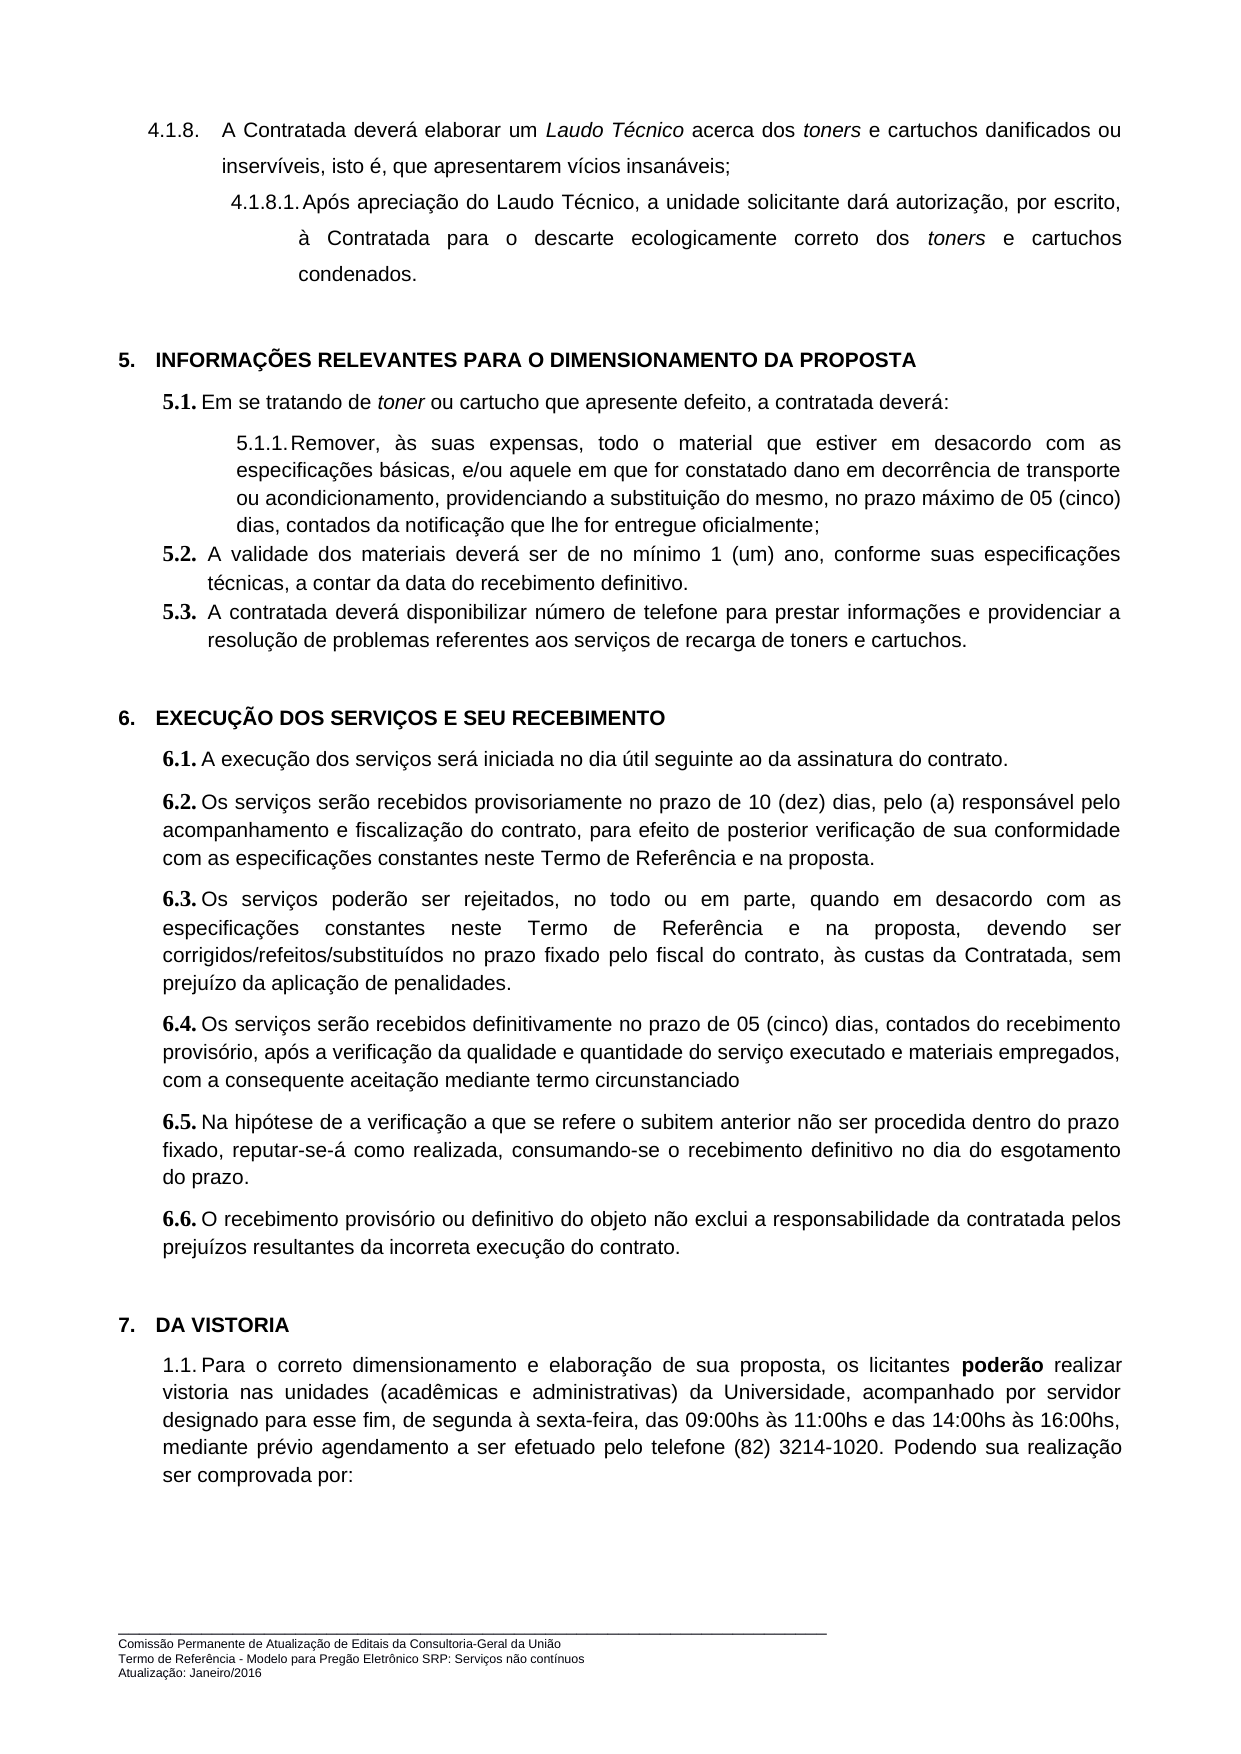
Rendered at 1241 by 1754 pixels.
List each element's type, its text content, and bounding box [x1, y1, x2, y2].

list INFORMAÇÕES RELEVANTES PARA O DIMENSIONAMENTO DA PROPOSTA [118, 348, 1122, 372]
list A contratada deverá disponibilizar número de telefone para prestar informações e providenciar a resolução de problemas referentes aos serviços de recarga de toners e cartuchos. [162, 598, 1122, 652]
list Em se tratando de toner ou cartucho que apresente defeito, a contratada deverá: [162, 388, 1122, 414]
list Após apreciação do Laudo Técnico, a unidade solicitante dará autorização, por escrito, à Contratada para o descarte ecologicamente correto dos toners e cartuchos condenados. [231, 190, 1122, 286]
list Os serviços serão recebidos provisoriamente no prazo de 10 (dez) dias, pelo (a) responsável pelo acompanhamento e fiscalização do contrato, para efeito de posterior verificação de sua conformidade com as especificações constantes neste Termo de Referência e na proposta. [162, 788, 1122, 869]
list A execução dos serviços será iniciada no dia útil seguinte ao da assinatura do contrato. [162, 745, 1122, 772]
list Remover, às suas expensas, todo o material que estiver em desacordo com as especificações básicas, e/ou aquele em que for constatado dano em decorrência de transporte ou acondicionamento, providenciando a substituição do mesmo, no prazo máximo de 05 (cinco) dias, contados da notificação que lhe for entregue oficialmente; [236, 431, 1122, 537]
list Os serviços poderão ser rejeitados, no todo ou em parte, quando em desacordo com as especificações constantes neste Termo de Referência e na proposta, devendo ser corrigidos/refeitos/substituídos no prazo fixado pelo fiscal do contrato, às custas da Contratada, sem prejuízo da aplicação de penalidades. [162, 885, 1122, 994]
list Na hipótese de a verificação a que se refere o subitem anterior não ser procedida dentro do prazo fixado, reputar-se-á como realizada, consumando-se o recebimento definitivo no dia do esgotamento do prazo. [162, 1108, 1122, 1189]
list Para o correto dimensionamento e elaboração de sua proposta, os licitantes poderão realizar vistoria nas unidades (acadêmicas e administrativas) da Universidade, acompanhado por servidor designado para esse fim, de segunda à sexta-feira, das 09:00hs às 11:00hs e das 14:00hs às 16:00hs, mediante prévio agendamento a ser efetuado pelo telefone (82) 3214-1020. Podendo sua realização ser comprovada por: [162, 1352, 1122, 1486]
list O recebimento provisório ou definitivo do objeto não exclui a responsabilidade da contratada pelos prejuízos resultantes da incorreta execução do contrato. [162, 1205, 1122, 1259]
list DA VISTORIA [118, 1312, 1122, 1336]
list Os serviços serão recebidos definitivamente no prazo de 05 (cinco) dias, contados do recebimento provisório, após a verificação da qualidade e quantidade do serviço executado e materiais empregados, com a consequente aceitação mediante termo circunstanciado [162, 1010, 1122, 1092]
list A validade dos materiais deverá ser de no mínimo 1 (um) ano, conforme suas especificações técnicas, a contar da data do recebimento definitivo. [162, 541, 1122, 594]
list A Contratada deverá elaborar um Laudo Técnico acerca dos toners e cartuchos danificados ou inservíveis, isto é, que apresentarem vícios insanáveis; [148, 118, 1122, 178]
list EXECUÇÃO DOS SERVIÇOS E SEU RECEBIMENTO [118, 705, 1122, 729]
